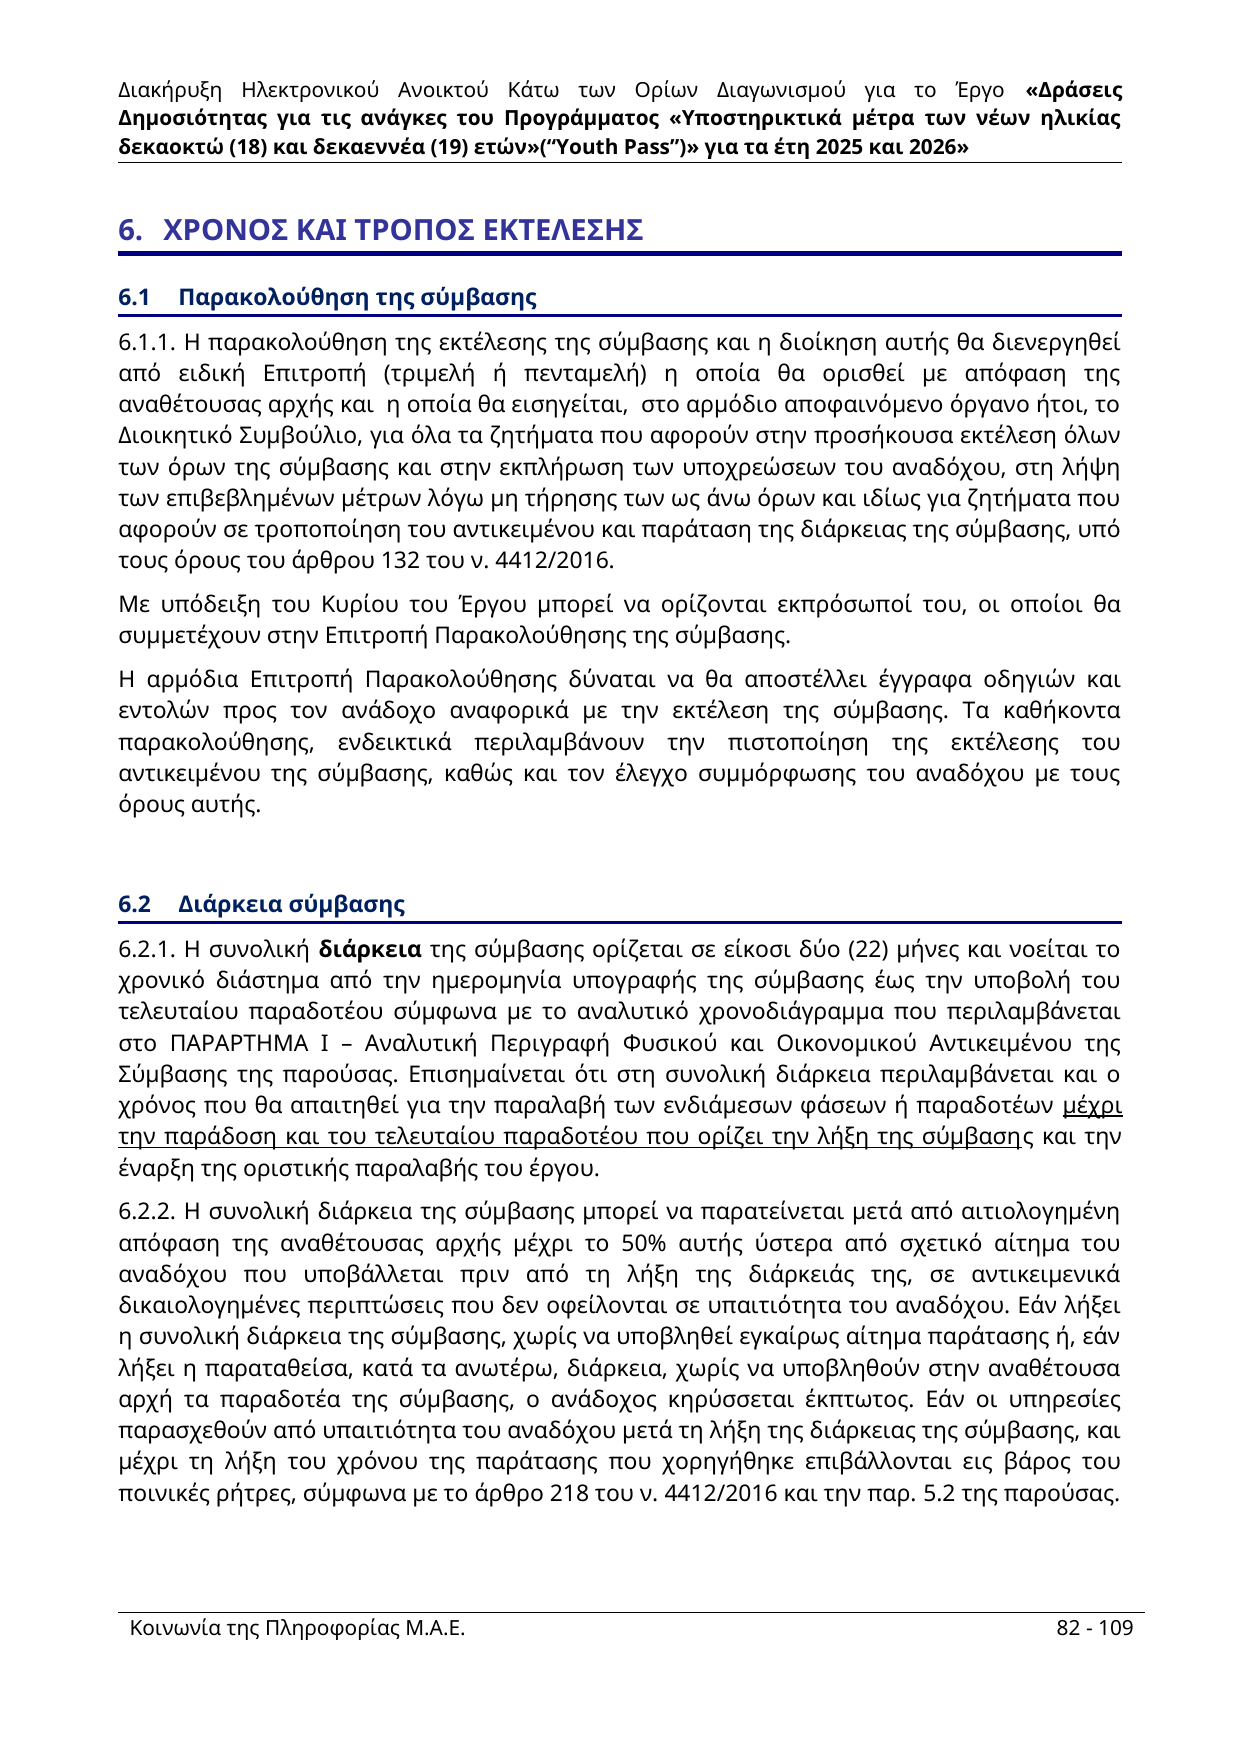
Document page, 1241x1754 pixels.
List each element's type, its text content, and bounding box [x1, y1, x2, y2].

text 6.2.1. Η συνολική διάρκεια της σύμβασης ορίζεται σε είκοσι δύο (22) μήνες και νοείται το χρονικό διάστημα από την ημερομηνία υπογραφής της σύμβασης έως την υποβολή του τελευταίου παραδοτέου σύμφωνα με το αναλυτικό χρονοδιάγραμμα που περιλαμβάνεται στο ΠΑΡΑΡΤΗΜΑ Ι – Αναλυτική Περιγραφή Φυσικού και Οικονομικού Αντικειμένου της Σύμβασης της παρούσας. Επισημαίνεται ότι στη συνολική διάρκεια περιλαμβάνεται και ο χρόνος που θα απαιτηθεί για την παραλαβή των ενδιάμεσων φάσεων ή παραδοτέων μέχρι την παράδοση και του τελευταίου παραδοτέου που ορίζει την λήξη της σύμβασης και την έναρξη της οριστικής παραλαβής του έργου. [118, 933, 1122, 1183]
text Με υπόδειξη του Κυρίου του Έργου μπορεί να ορίζονται εκπρόσωποί του, οι οποίοι θα συμμετέχουν στην Επιτροπή Παρακολούθησης της σύμβασης. [118, 588, 1122, 651]
text Η αρμόδια Επιτροπή Παρακολούθησης δύναται να θα αποστέλλει έγγραφα οδηγιών και εντολών προς τον ανάδοχο αναφορικά με την εκτέλεση της σύμβασης. Τα καθήκοντα παρακολούθησης, ενδεικτικά περιλαμβάνουν την πιστοποίηση της εκτέλεσης του αντικειμένου της σύμβασης, καθώς και τον έλεγχο συμμόρφωσης του αναδόχου με τους όρους αυτής. [118, 663, 1122, 819]
text 6.1.1. Η παρακολούθηση της εκτέλεσης της σύμβασης και η διοίκηση αυτής θα διενεργηθεί από ειδική Επιτροπή (τριμελή ή πενταμελή) η οποία θα ορισθεί με απόφαση της αναθέτουσας αρχής και η οποία θα εισηγείται, στο αρμόδιο αποφαινόμενο όργανο ήτοι, το Διοικητικό Συμβούλιο, για όλα τα ζητήματα που αφορούν στην προσήκουσα εκτέλεση όλων των όρων της σύμβασης και στην εκπλήρωση των υποχρεώσεων του αναδόχου, στη λήψη των επιβεβλημένων μέτρων λόγω μη τήρησης των ως άνω όρων και ιδίως για ζητήματα που αφορούν σε τροποποίηση του αντικειμένου και παράταση της διάρκειας της σύμβασης, υπό τους όρους του άρθρου 132 του ν. 4412/2016. [118, 326, 1122, 576]
text 6.2.2. Η συνολική διάρκεια της σύμβασης μπορεί να παρατείνεται μετά από αιτιολογημένη απόφαση της αναθέτουσας αρχής μέχρι το 50% αυτής ύστερα από σχετικό αίτημα του αναδόχου που υποβάλλεται πριν από τη λήξη της διάρκειάς της, σε αντικειμενικά δικαιολογημένες περιπτώσεις που δεν οφείλονται σε υπαιτιότητα του αναδόχου. Εάν λήξει η συνολική διάρκεια της σύμβασης, χωρίς να υποβληθεί εγκαίρως αίτημα παράτασης ή, εάν λήξει η παραταθείσα, κατά τα ανωτέρω, διάρκεια, χωρίς να υποβληθούν στην αναθέτουσα αρχή τα παραδοτέα της σύμβασης, ο ανάδοχος κηρύσσεται έκπτωτος. Εάν οι υπηρεσίες παρασχεθούν από υπαιτιότητα του αναδόχου μετά τη λήξη της διάρκειας της σύμβασης, και μέχρι τη λήξη του χρόνου της παράτασης που χορηγήθηκε επιβάλλονται εις βάρος του ποινικές ρήτρες, σύμφωνα με το άρθρο 218 του ν. 4412/2016 και την παρ. 5.2 της παρούσας. [118, 1195, 1122, 1508]
subtitle Παρακολούθηση της σύμβασης [118, 281, 1122, 314]
subtitle ΧΡΟΝΟΣ ΚΑΙ ΤΡΟΠΟΣ ΕΚΤΕΛΕΣΗΣ [118, 209, 1122, 251]
subtitle Διάρκεια σύμβασης [118, 888, 1122, 921]
